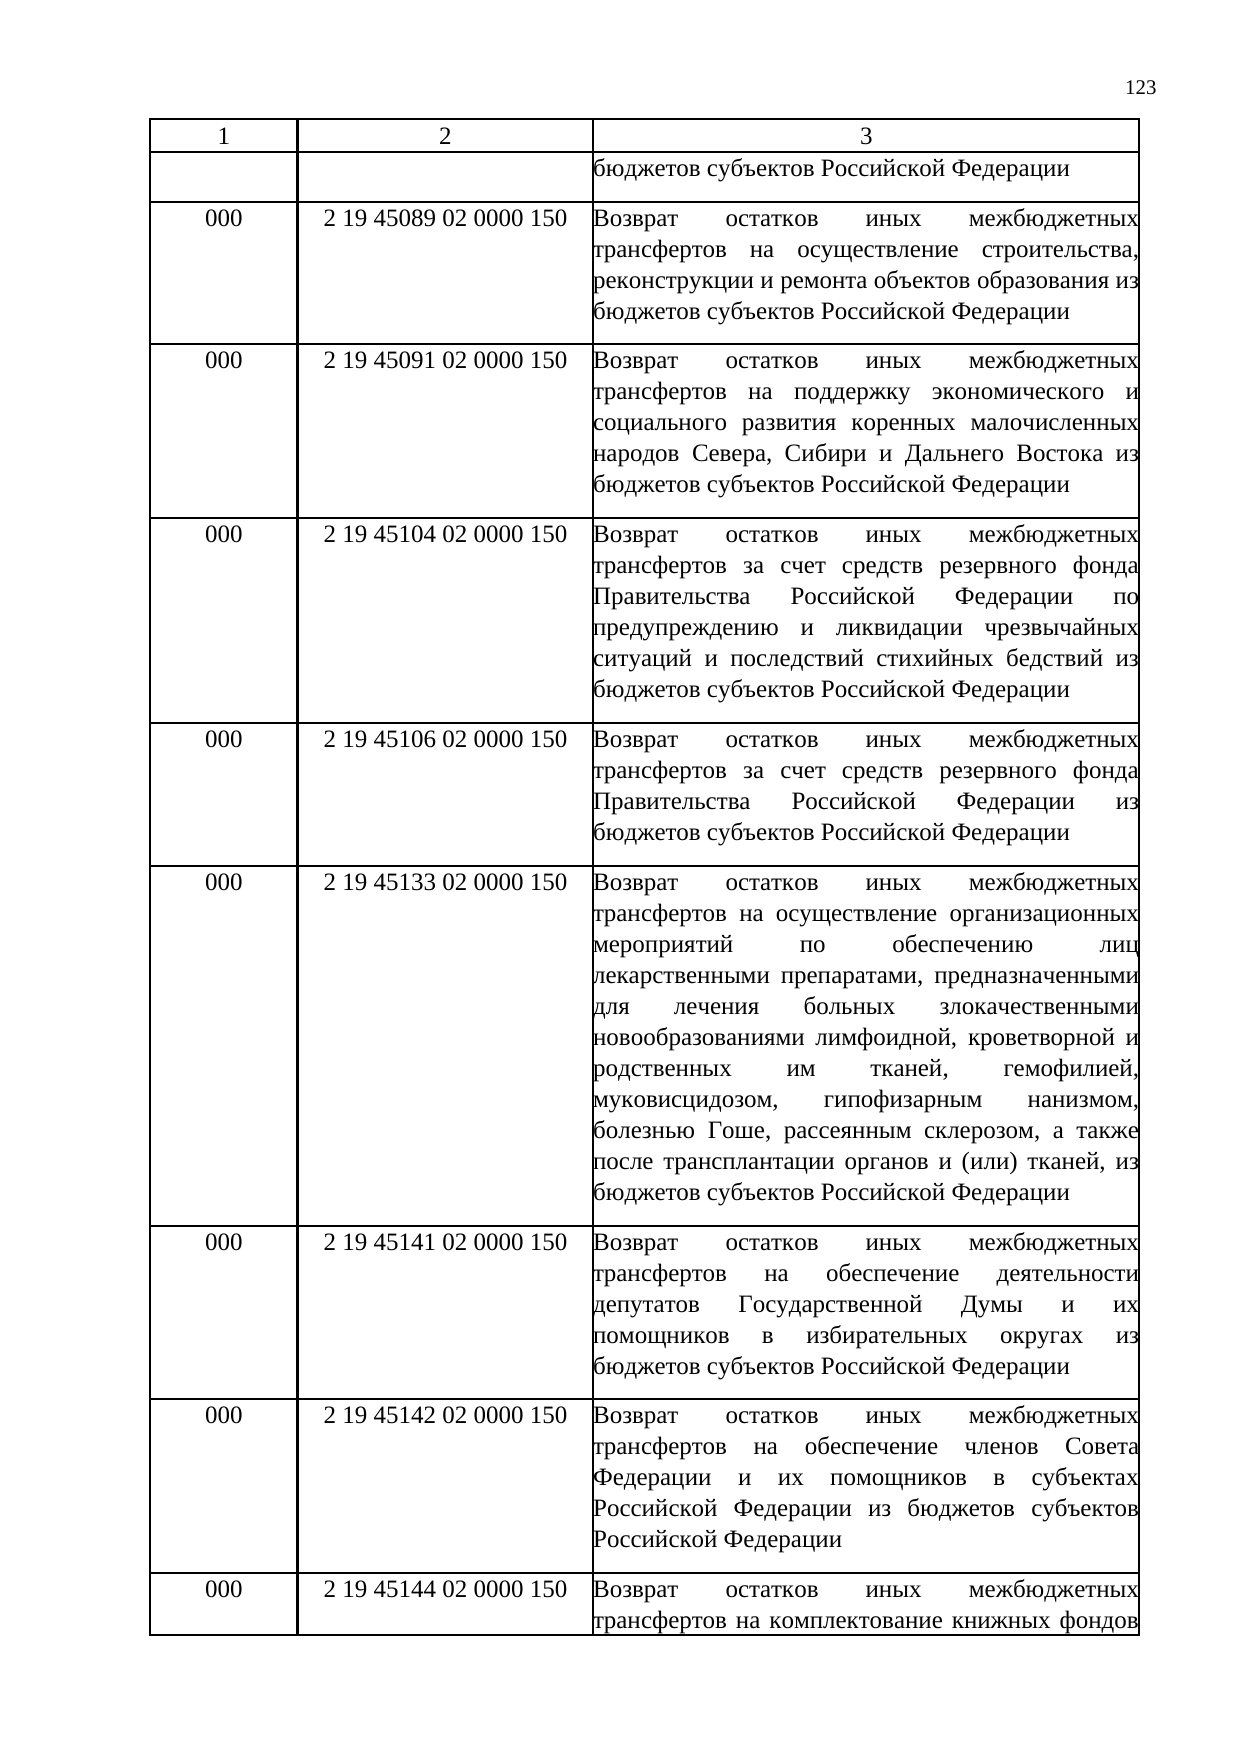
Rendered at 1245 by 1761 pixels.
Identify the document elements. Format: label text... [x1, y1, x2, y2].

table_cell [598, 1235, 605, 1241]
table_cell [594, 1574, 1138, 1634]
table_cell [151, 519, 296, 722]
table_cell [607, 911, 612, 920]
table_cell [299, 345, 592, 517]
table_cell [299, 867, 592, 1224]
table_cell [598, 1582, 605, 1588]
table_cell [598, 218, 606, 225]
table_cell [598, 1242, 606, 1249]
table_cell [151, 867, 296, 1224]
table_header 2 [299, 120, 592, 151]
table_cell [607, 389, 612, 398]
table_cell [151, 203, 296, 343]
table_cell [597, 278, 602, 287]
table_header 3 [594, 120, 1138, 151]
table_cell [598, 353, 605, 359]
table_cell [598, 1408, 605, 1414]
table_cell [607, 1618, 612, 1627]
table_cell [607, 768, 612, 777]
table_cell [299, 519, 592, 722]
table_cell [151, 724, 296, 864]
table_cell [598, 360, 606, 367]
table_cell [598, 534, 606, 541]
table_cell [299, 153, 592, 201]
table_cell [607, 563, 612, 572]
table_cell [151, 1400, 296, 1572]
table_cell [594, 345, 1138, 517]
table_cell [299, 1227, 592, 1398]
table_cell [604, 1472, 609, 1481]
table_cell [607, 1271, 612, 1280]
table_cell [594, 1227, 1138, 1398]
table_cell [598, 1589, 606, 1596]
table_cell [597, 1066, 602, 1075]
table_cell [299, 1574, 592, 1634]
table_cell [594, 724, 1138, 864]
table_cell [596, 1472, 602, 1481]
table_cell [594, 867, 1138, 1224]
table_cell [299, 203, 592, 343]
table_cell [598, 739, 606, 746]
table_header 1 [151, 120, 296, 151]
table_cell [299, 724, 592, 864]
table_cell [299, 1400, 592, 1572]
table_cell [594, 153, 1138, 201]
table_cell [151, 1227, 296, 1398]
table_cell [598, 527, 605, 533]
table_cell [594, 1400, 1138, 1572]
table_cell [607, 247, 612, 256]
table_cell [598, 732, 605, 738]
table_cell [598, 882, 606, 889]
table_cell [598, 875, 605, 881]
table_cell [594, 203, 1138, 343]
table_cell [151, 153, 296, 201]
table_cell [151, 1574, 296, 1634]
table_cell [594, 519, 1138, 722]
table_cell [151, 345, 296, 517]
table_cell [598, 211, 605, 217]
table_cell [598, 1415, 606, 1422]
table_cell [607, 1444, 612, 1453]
